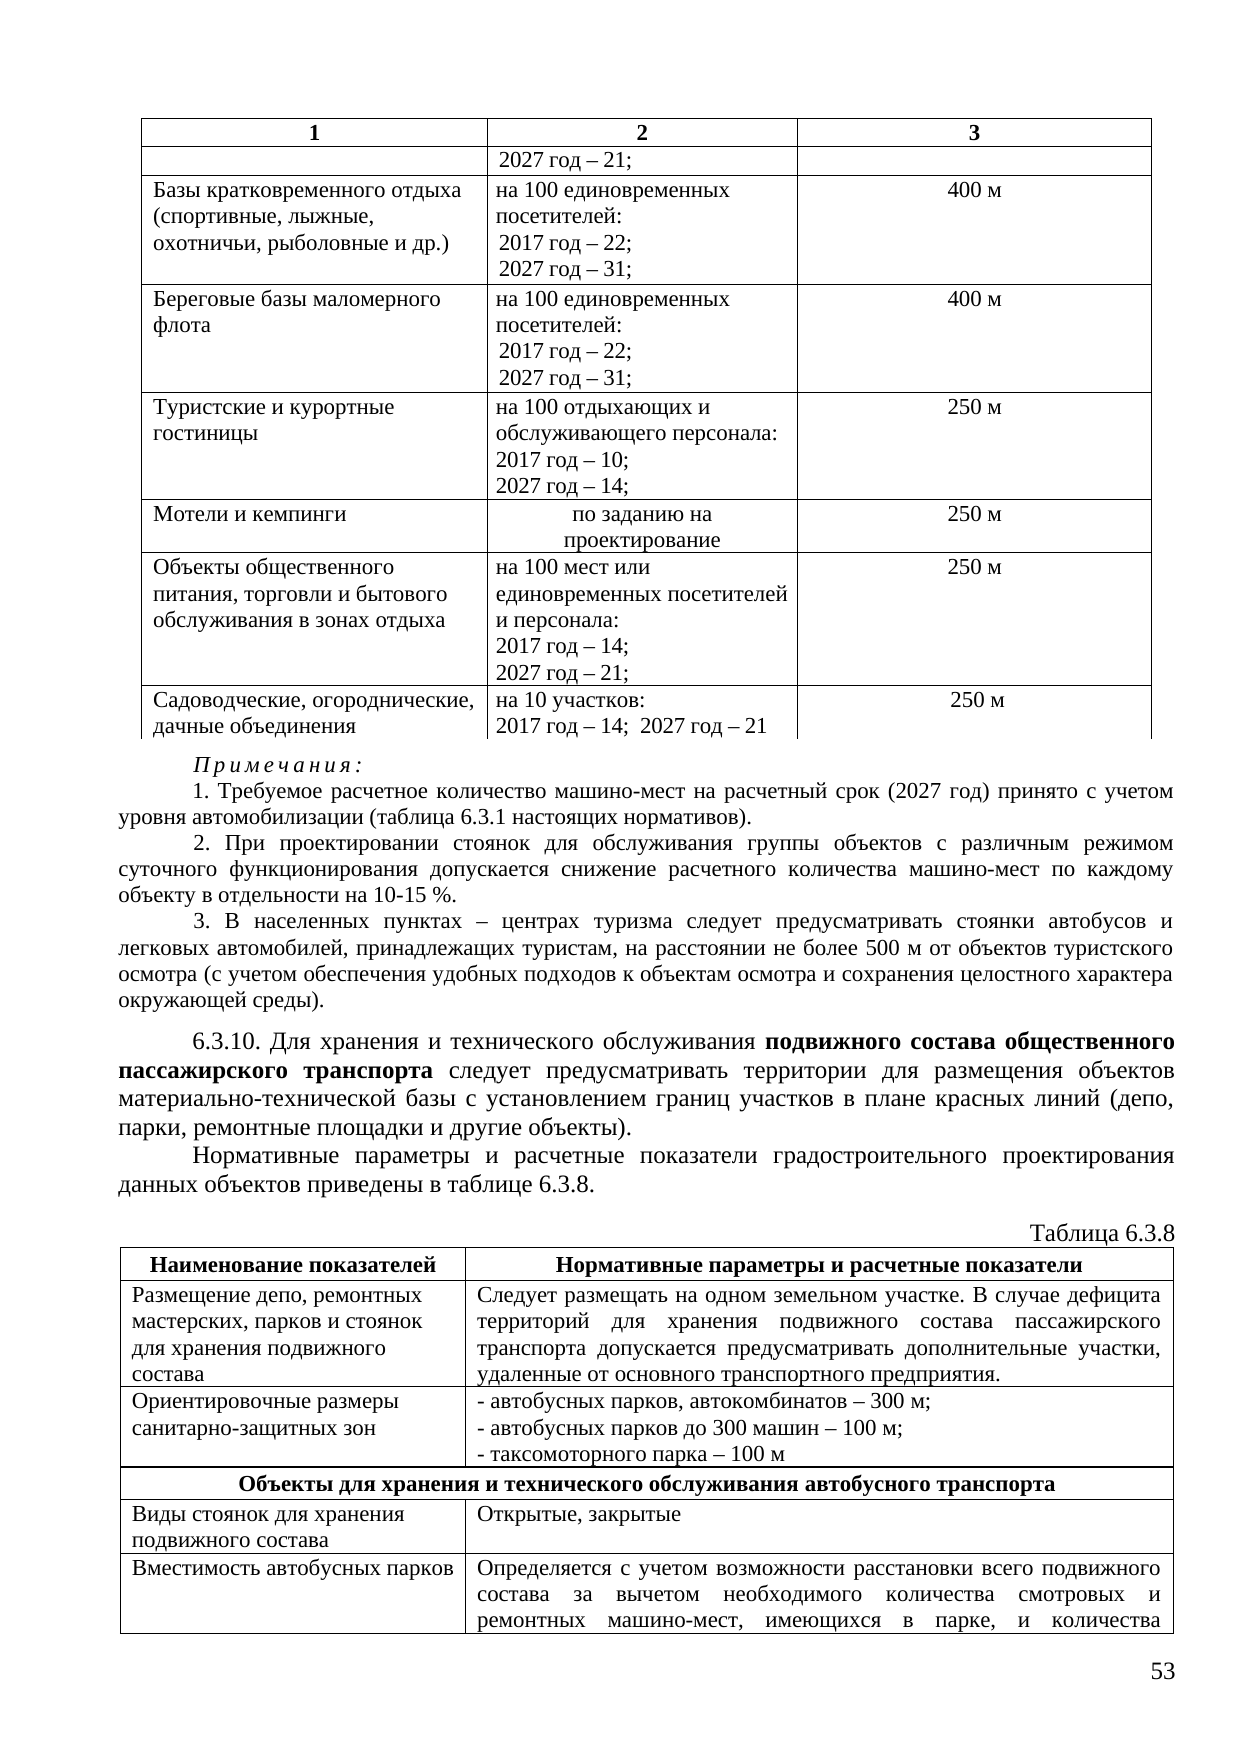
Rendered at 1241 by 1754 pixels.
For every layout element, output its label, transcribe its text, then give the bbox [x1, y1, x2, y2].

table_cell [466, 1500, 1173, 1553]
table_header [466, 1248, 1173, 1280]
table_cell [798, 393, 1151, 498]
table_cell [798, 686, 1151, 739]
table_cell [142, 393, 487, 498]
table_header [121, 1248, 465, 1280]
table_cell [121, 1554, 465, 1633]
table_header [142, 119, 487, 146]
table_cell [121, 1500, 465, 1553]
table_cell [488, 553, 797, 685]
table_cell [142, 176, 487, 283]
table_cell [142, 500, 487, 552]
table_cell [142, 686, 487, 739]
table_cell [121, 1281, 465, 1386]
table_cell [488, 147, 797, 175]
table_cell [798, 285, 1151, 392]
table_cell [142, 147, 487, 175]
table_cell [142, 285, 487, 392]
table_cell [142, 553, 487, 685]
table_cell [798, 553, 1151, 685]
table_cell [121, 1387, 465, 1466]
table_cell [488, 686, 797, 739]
text 2. При проектировании стоянок для обслуживания группы объектов с различным режимом суточного функционирования допускается снижение расчетного количества машино-мест по каждому объекту в отдельности на 10-15 %. [118, 829, 1175, 908]
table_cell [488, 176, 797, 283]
text 3. В населенных пунктах – центрах туризма следует предусматривать стоянки автобусов и легковых автомобилей, принадлежащих туристам, на расстоянии не более 500 м от объектов туристского осмотра (с учетом обеспечения удобных подходов к объектам осмотра и сохранения целостного характера окружающей среды). [118, 908, 1175, 1012]
text Примечания: [118, 751, 1175, 777]
text Таблица 6.3.8 [118, 1219, 1175, 1247]
text 6.3.10. Для хранения и технического обслуживания подвижного состава общественного пассажирского транспорта следует предусматривать территории для размещения объектов материально-технической базы с установлением границ участков в плане красных линий (депо, парки, ремонтные площадки и другие объекты). [118, 1027, 1175, 1141]
text Нормативные параметры и расчетные показатели градостроительного проектирования данных объектов приведены в таблице 6.3.8. [118, 1141, 1175, 1198]
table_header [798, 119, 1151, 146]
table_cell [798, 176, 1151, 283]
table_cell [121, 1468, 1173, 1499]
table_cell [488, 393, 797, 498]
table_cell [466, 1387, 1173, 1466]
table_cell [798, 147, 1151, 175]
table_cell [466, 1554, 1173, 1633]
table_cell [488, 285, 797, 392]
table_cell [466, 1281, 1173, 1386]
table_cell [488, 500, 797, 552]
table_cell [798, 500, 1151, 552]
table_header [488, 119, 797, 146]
text 1. Требуемое расчетное количество машино-мест на расчетный срок (2027 год) принято с учетом уровня автомобилизации (таблица 6.3.1 настоящих нормативов). [118, 777, 1175, 829]
